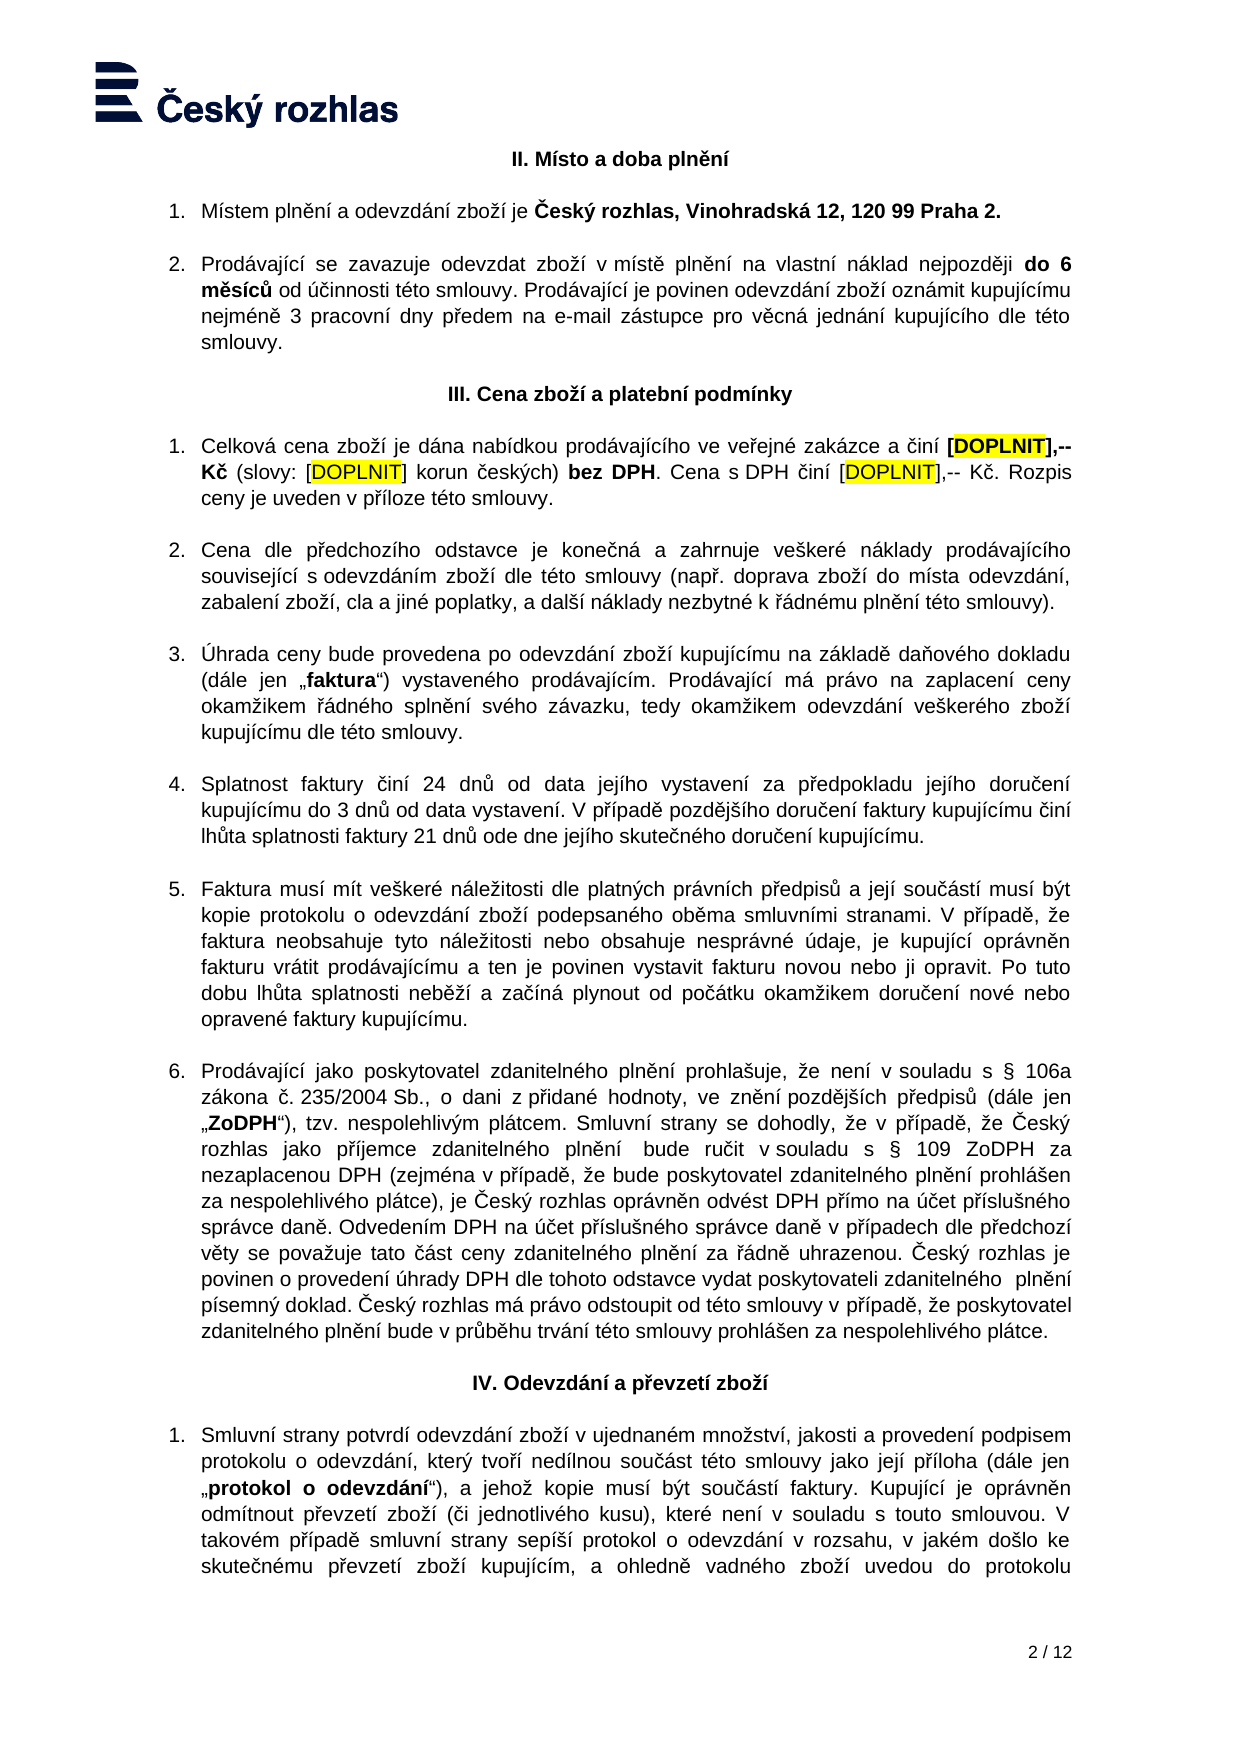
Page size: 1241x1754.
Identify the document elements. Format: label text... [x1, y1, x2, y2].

list Celková cena zboží je dána nabídkou prodávajícího ve veřejné zakázce a činí [DOPLNIT],-- Kč (slovy: [DOPLNIT] korun českých) bez DPH. Cena s DPH činí [DOPLNIT],-- Kč. Rozpis ceny je uveden v příloze této smlouvy. [168, 432, 1072, 511]
list Místem plnění a odevzdání zboží je Český rozhlas, Vinohradská 12, 120 99 Praha 2. [168, 198, 1072, 224]
subtitle Cena zboží a platební podmínky [168, 380, 1072, 406]
list Úhrada ceny bude provedena po odevzdání zboží kupujícímu na základě daňového dokladu (dále jen „faktura“) vystaveného prodávajícím. Prodávající má právo na zaplacení ceny okamžikem řádného splnění svého závazku, tedy okamžikem odevzdání veškerého zboží kupujícímu dle této smlouvy. [168, 641, 1072, 745]
subtitle Odevzdání a převzetí zboží [168, 1370, 1072, 1396]
subtitle Místo a doba plnění [168, 146, 1072, 172]
list Prodávající se zavazuje odevzdat zboží v místě plnění na vlastní náklad nejpozději do 6 měsíců od účinnosti této smlouvy. Prodávající je povinen odevzdání zboží oznámit kupujícímu nejméně 3 pracovní dny předem na e-mail zástupce pro věcná jednání kupujícího dle této smlouvy. [168, 250, 1072, 354]
picture [95, 62, 398, 128]
list Cena dle předchozího odstavce je konečná a zahrnuje veškeré náklady prodávajícího související s odevzdáním zboží dle této smlouvy (např. doprava zboží do místa odevzdání, zabalení zboží, cla a jiné poplatky, a další náklady nezbytné k řádnému plnění této smlouvy). [168, 537, 1072, 615]
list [168, 1422, 1072, 1578]
list Prodávající jako poskytovatel zdanitelného plnění prohlašuje, že není v souladu s § 106a zákona č. 235/2004 Sb., o dani z přidané hodnoty, ve znění pozdějších předpisů (dále jen „ZoDPH“), tzv. nespolehlivým plátcem. Smluvní strany se dohodly, že v případě, že Český rozhlas jako příjemce zdanitelného plnění bude ručit v souladu s § 109 ZoDPH za nezaplacenou DPH (zejména v případě, že bude poskytovatel zdanitelného plnění prohlášen za nespolehlivého plátce), je Český rozhlas oprávněn odvést DPH přímo na účet příslušného správce daně. Odvedením DPH na účet příslušného správce daně v případech dle předchozí věty se považuje tato část ceny zdanitelného plnění za řádně uhrazenou. Český rozhlas je povinen o provedení úhrady DPH dle tohoto odstavce vydat poskytovateli zdanitelného plnění písemný doklad. Český rozhlas má právo odstoupit od této smlouvy v případě, že poskytovatel zdanitelného plnění bude v průběhu trvání této smlouvy prohlášen za nespolehlivého plátce. [168, 1057, 1072, 1344]
list Splatnost faktury činí 24 dnů od data jejího vystavení za předpokladu jejího doručení kupujícímu do 3 dnů od data vystavení. V případě pozdějšího doručení faktury kupujícímu činí lhůta splatnosti faktury 21 dnů ode dne jejího skutečného doručení kupujícímu. [168, 771, 1072, 849]
list Faktura musí mít veškeré náležitosti dle platných právních předpisů a její součástí musí být kopie protokolu o odevzdání zboží podepsaného oběma smluvními stranami. V případě, že faktura neobsahuje tyto náležitosti nebo obsahuje nesprávné údaje, je kupující oprávněn fakturu vrátit prodávajícímu a ten je povinen vystavit fakturu novou nebo ji opravit. Po tuto dobu lhůta splatnosti neběží a začíná plynout od počátku okamžikem doručení nové nebo opravené faktury kupujícímu. [168, 875, 1072, 1031]
